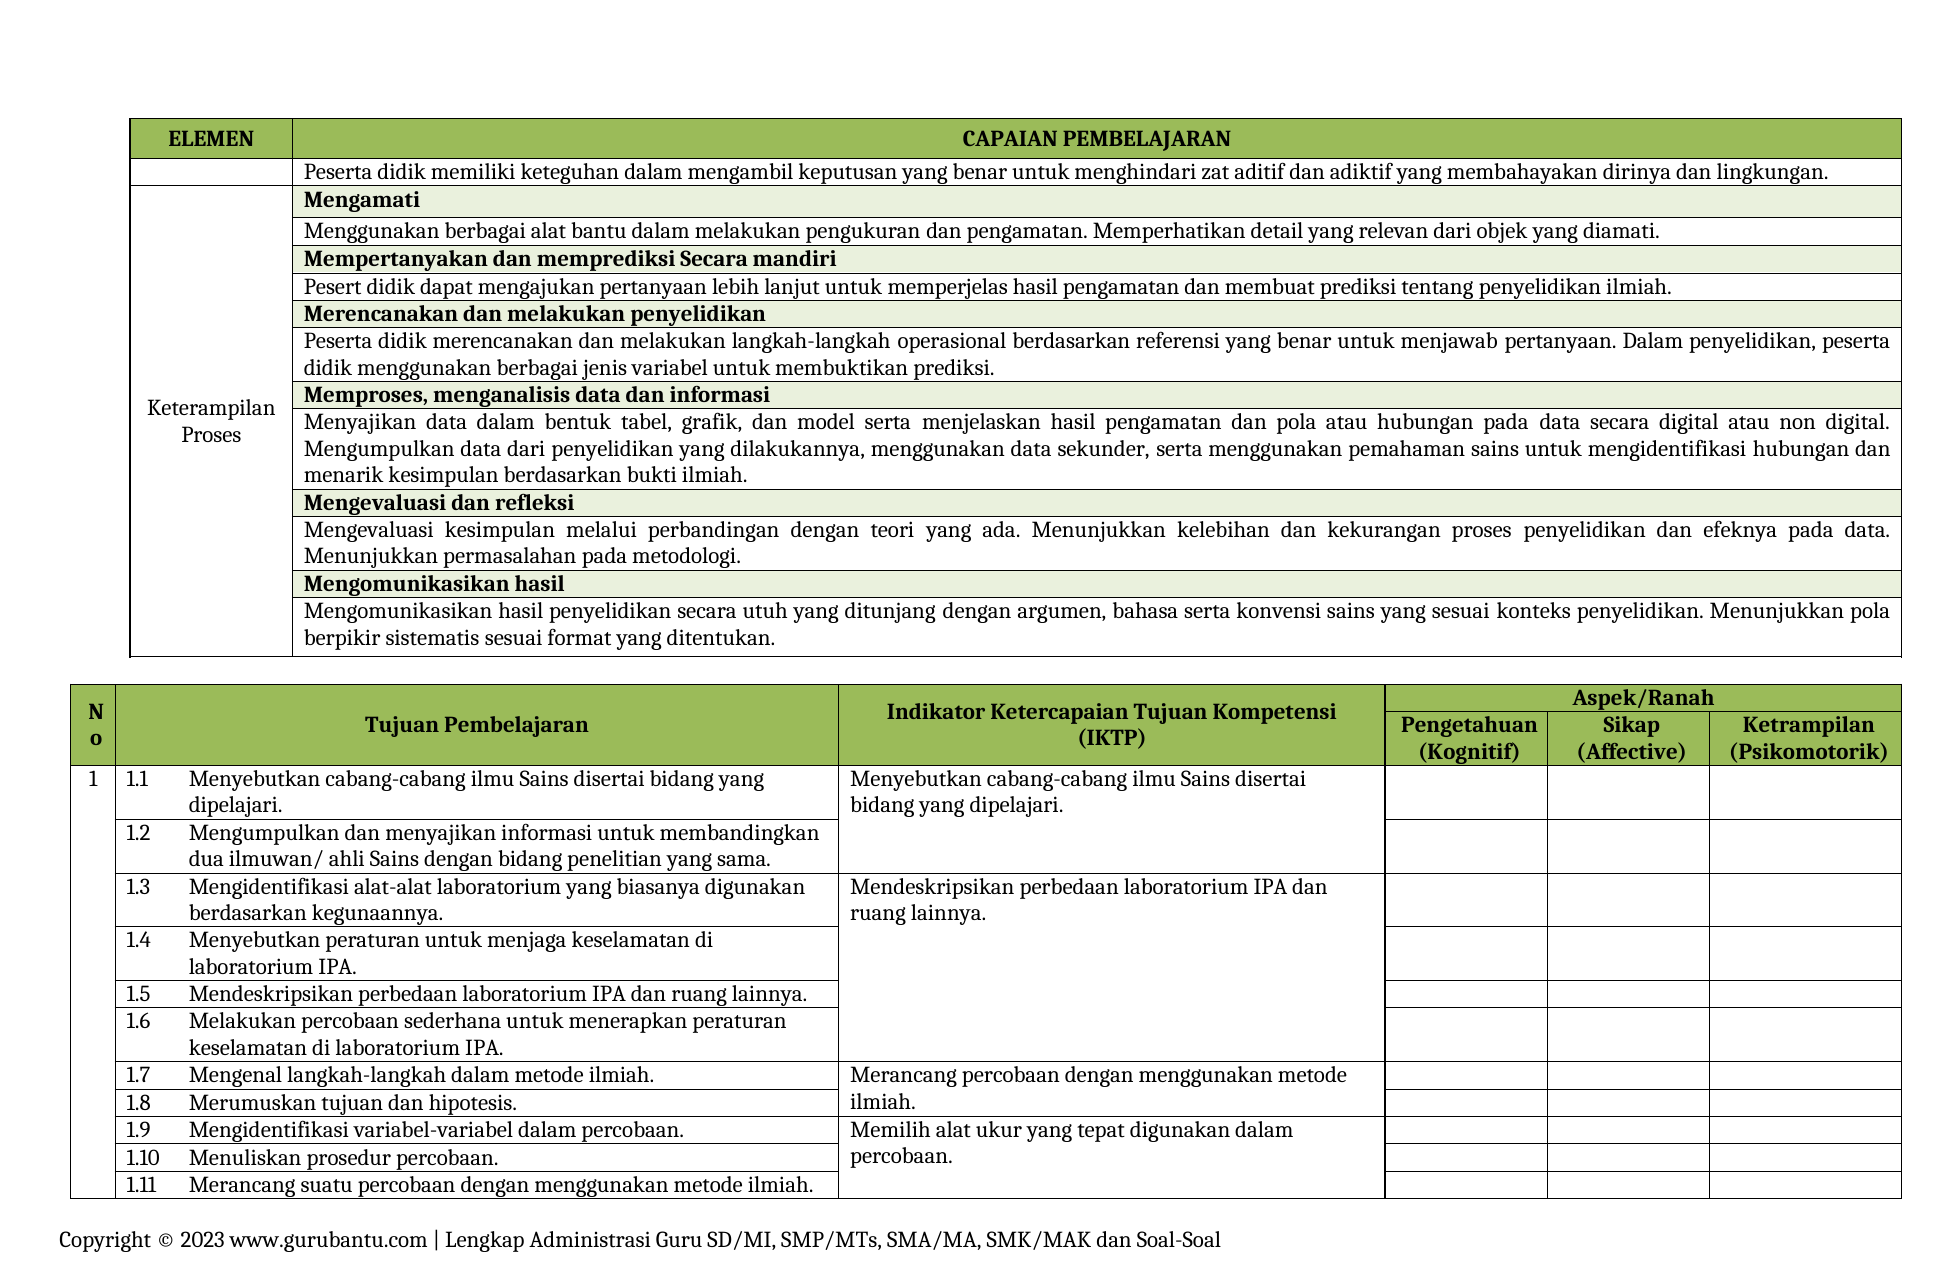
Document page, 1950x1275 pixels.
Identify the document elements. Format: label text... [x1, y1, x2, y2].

table_cell Ketrampilan (Psikomotorik) [1710, 712, 1901, 765]
table_cell Keterampilan Proses [131, 186, 292, 656]
table_cell [1548, 1172, 1709, 1198]
table_cell [1710, 1062, 1901, 1088]
table_cell Mendeskripsikan perbedaan laboratorium IPA dan ruang lainnya. [177, 981, 838, 1007]
table_header No [71, 685, 115, 765]
table_cell [1386, 1062, 1547, 1088]
table_cell [1710, 820, 1901, 872]
table_cell [1386, 766, 1547, 819]
table_cell [1386, 820, 1547, 872]
table_cell [1710, 1144, 1901, 1171]
table_cell Pesert didik dapat mengajukan pertanyaan lebih lanjut untuk memperjelas hasil pengamatan dan membuat prediksi tentang penyelidikan ilmiah. [293, 274, 1901, 300]
table_cell 1.1 [116, 766, 177, 819]
table_header Aspek/Ranah [1386, 685, 1901, 711]
table_cell 1.11 [116, 1172, 177, 1198]
table_cell [1710, 1172, 1901, 1198]
table_cell [1710, 766, 1901, 819]
table_cell Peserta didik memiliki keteguhan dalam mengambil keputusan yang benar untuk menghindari zat aditif dan adiktif yang membahayakan dirinya dan lingkungan. [293, 159, 1901, 185]
table_cell [1386, 1172, 1547, 1198]
table_cell [1548, 1144, 1709, 1171]
table_header CAPAIAN PEMBELAJARAN [293, 119, 1901, 158]
table_cell [1386, 1090, 1547, 1116]
table_cell [1548, 1008, 1709, 1061]
table_cell Mengidentifikasi alat-alat laboratorium yang biasanya digunakan berdasarkan kegunaannya. [177, 874, 838, 926]
table_cell Merancang percobaan dengan menggunakan metode ilmiah. [839, 1062, 1384, 1116]
table_cell Mengumpulkan dan menyajikan informasi untuk membandingkan dua ilmuwan/ ahli Sains dengan bidang penelitian yang sama. [177, 820, 838, 872]
table_cell [1710, 1117, 1901, 1143]
table_cell Mengamati [293, 186, 1901, 217]
table_cell Melakukan percobaan sederhana untuk menerapkan peraturan keselamatan di laboratorium IPA. [177, 1008, 838, 1061]
table_cell [1548, 1062, 1709, 1088]
table_header ELEMEN [131, 119, 292, 158]
table_cell [1386, 1144, 1547, 1171]
table_cell [1548, 1090, 1709, 1116]
table_cell 1.9 [116, 1117, 177, 1143]
table_cell [1548, 981, 1709, 1007]
table_cell Memproses, menganalisis data dan informasi [293, 382, 1901, 408]
table_cell Menyebutkan cabang-cabang ilmu Sains disertai bidang yang dipelajari. [177, 766, 838, 819]
table_cell 1.3 [116, 874, 177, 926]
table_cell Menuliskan prosedur percobaan. [177, 1144, 838, 1171]
table_cell [1710, 1090, 1901, 1116]
table_cell [1548, 927, 1709, 980]
table_cell Memilih alat ukur yang tepat digunakan dalam percobaan. [839, 1117, 1384, 1198]
table_cell 1.5 [116, 981, 177, 1007]
table_cell Menggunakan berbagai alat bantu dalam melakukan pengukuran dan pengamatan. Memperhatikan detail yang relevan dari objek yang diamati. [293, 218, 1901, 245]
table_cell Mendeskripsikan perbedaan laboratorium IPA dan ruang lainnya. [839, 874, 1384, 1061]
table_cell Mengevaluasi kesimpulan melalui perbandingan dengan teori yang ada. Menunjukkan kelebihan dan kekurangan proses penyelidikan dan efeknya pada data. Menunjukkan permasalahan pada metodologi. [293, 517, 1901, 569]
table_cell [1386, 927, 1547, 980]
table_cell Mengevaluasi dan refleksi [293, 490, 1901, 516]
table_cell Mempertanyakan dan memprediksi Secara mandiri [293, 246, 1901, 272]
table_cell 1 [71, 766, 115, 1198]
table_cell Mengenal langkah-langkah dalam metode ilmiah. [177, 1062, 838, 1088]
table_cell 1.6 [116, 1008, 177, 1061]
table_cell [1386, 1117, 1547, 1143]
table_cell Mengomunikasikan hasil penyelidikan secara utuh yang ditunjang dengan argumen, bahasa serta konvensi sains yang sesuai konteks penyelidikan. Menunjukkan pola berpikir sistematis sesuai format yang ditentukan. [293, 598, 1901, 656]
table_cell 1.2 [116, 820, 177, 872]
table_cell 1.10 [116, 1144, 177, 1171]
table_cell Mengomunikasikan hasil [293, 571, 1901, 597]
table_cell Menyajikan data dalam bentuk tabel, grafik, dan model serta menjelaskan hasil pengamatan dan pola atau hubungan pada data secara digital atau non digital. Mengumpulkan data dari penyelidikan yang dilakukannya, menggunakan data sekunder, serta menggunakan pemahaman sains untuk mengidentifikasi hubungan dan menarik kesimpulan berdasarkan bukti ilmiah. [293, 409, 1901, 488]
table_cell 1.7 [116, 1062, 177, 1088]
table_cell Peserta didik merencanakan dan melakukan langkah-langkah operasional berdasarkan referensi yang benar untuk menjawab pertanyaan. Dalam penyelidikan, peserta didik menggunakan berbagai jenis variabel untuk membuktikan prediksi. [293, 328, 1901, 381]
table_cell [1386, 981, 1547, 1007]
table_cell 1.4 [116, 927, 177, 980]
table_cell [1710, 874, 1901, 926]
table_cell [1548, 766, 1709, 819]
table_cell [1548, 874, 1709, 926]
table_header Tujuan Pembelajaran [116, 685, 838, 765]
table_cell Merumuskan tujuan dan hipotesis. [177, 1090, 838, 1116]
table_header Indikator Ketercapaian Tujuan Kompetensi (IKTP) [839, 685, 1384, 765]
table_cell [1710, 981, 1901, 1007]
table_cell Pengetahuan (Kognitif) [1386, 712, 1547, 765]
table_cell [1548, 1117, 1709, 1143]
table_cell [1386, 874, 1547, 926]
table_cell [1386, 1008, 1547, 1061]
table_cell Merencanakan dan melakukan penyelidikan [293, 301, 1901, 327]
table_cell [1710, 1008, 1901, 1061]
table_cell Menyebutkan cabang-cabang ilmu Sains disertai bidang yang dipelajari. [839, 766, 1384, 872]
table_cell Merancang suatu percobaan dengan menggunakan metode ilmiah. [177, 1172, 838, 1198]
table_cell [1548, 820, 1709, 872]
table_cell Mengidentifikasi variabel-variabel dalam percobaan. [177, 1117, 838, 1143]
table_cell 1.8 [116, 1090, 177, 1116]
table_cell [1710, 927, 1901, 980]
table_cell Menyebutkan peraturan untuk menjaga keselamatan di laboratorium IPA. [177, 927, 838, 980]
table_cell Sikap (Affective) [1548, 712, 1709, 765]
